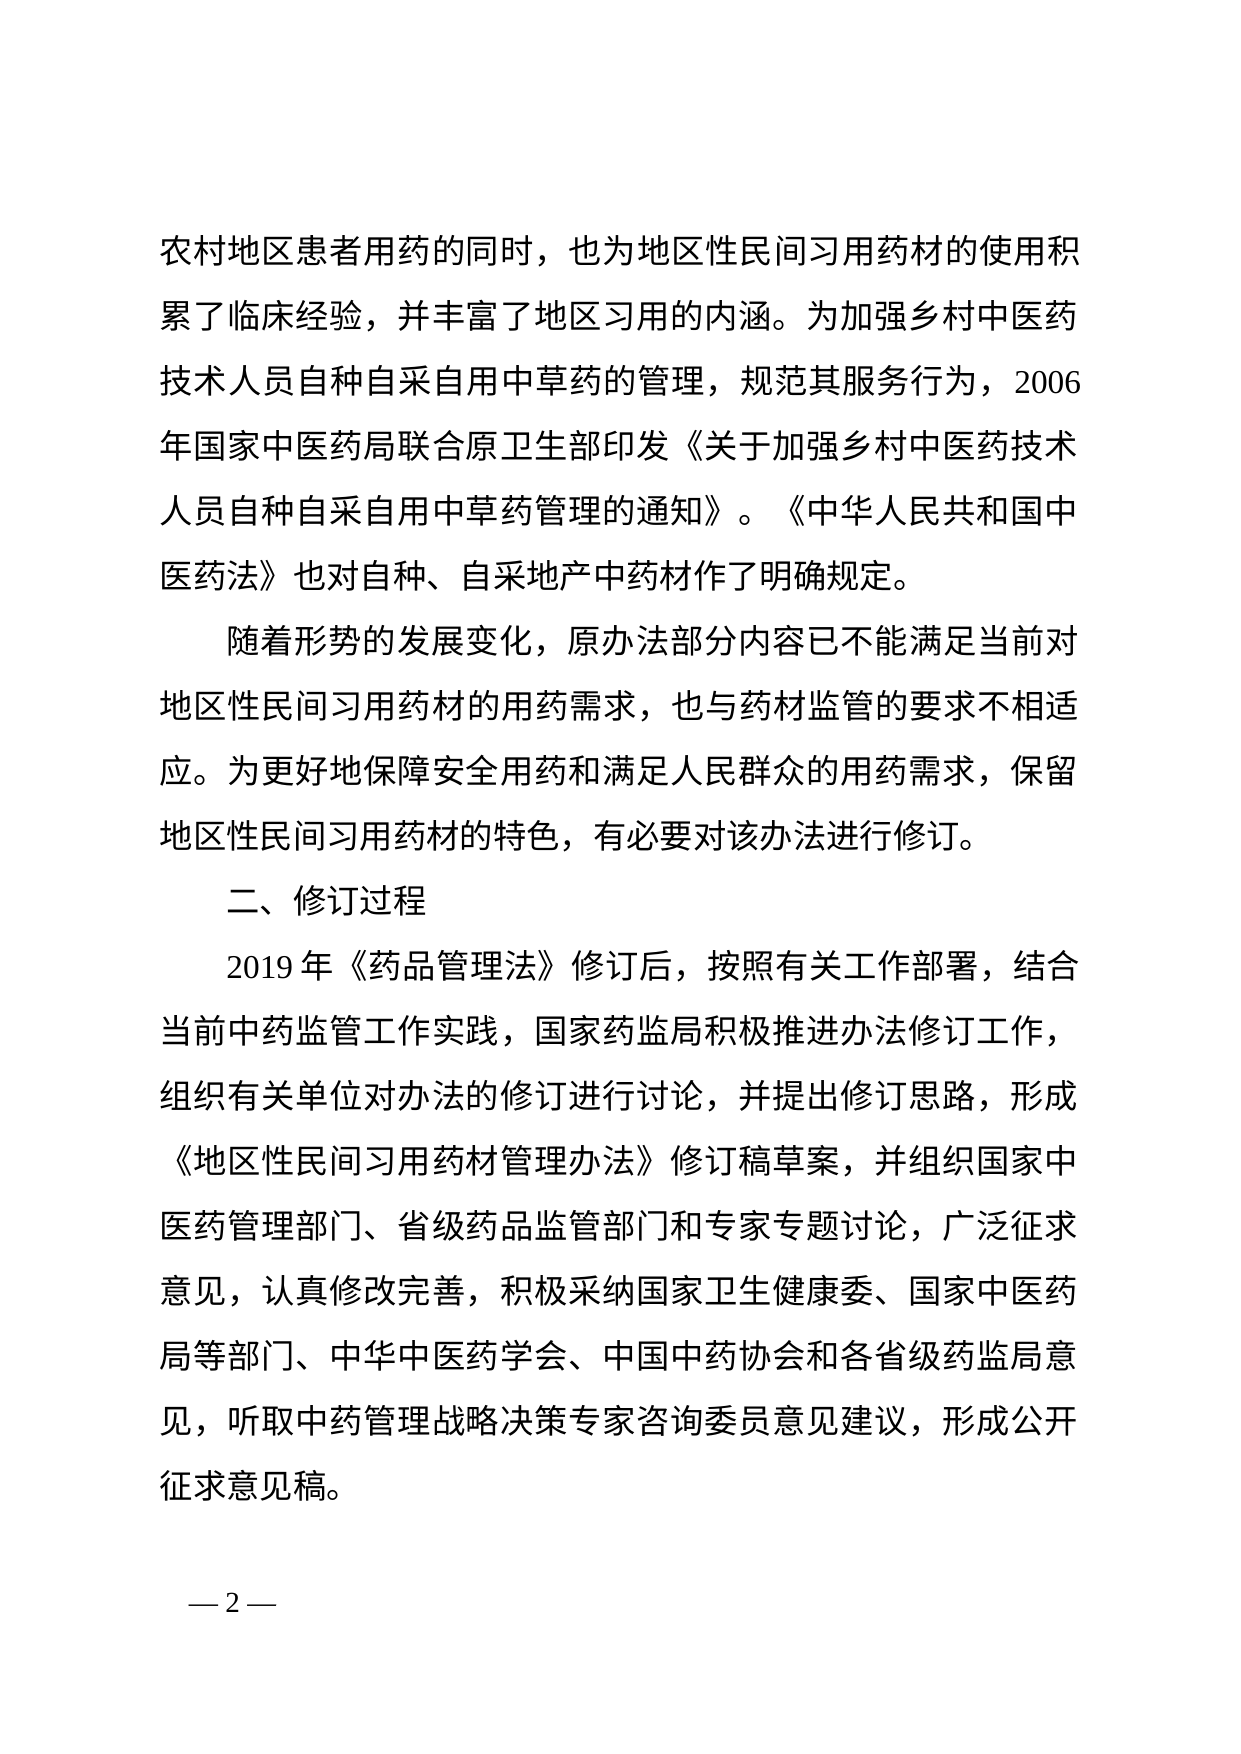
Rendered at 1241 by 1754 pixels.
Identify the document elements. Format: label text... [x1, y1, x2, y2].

text 二、修订过程 [159, 867, 1081, 932]
text 随着形势的发展变化，原办法部分内容已不能满足当前对地区性民间习用药材的用药需求，也与药材监管的要求不相适应。为更好地保障安全用药和满足人民群众的用药需求，保留地区性民间习用药材的特色，有必要对该办法进行修订。 [159, 607, 1081, 867]
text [159, 217, 1081, 607]
text 2019年《药品管理法》修订后，按照有关工作部署，结合当前中药监管工作实践，国家药监局积极推进办法修订工作，组织有关单位对办法的修订进行讨论，并提出修订思路，形成《地区性民间习用药材管理办法》修订稿草案，并组织国家中医药管理部门、省级药品监管部门和专家专题讨论，广泛征求意见，认真修改完善，积极采纳国家卫生健康委、国家中医药局等部门、中华中医药学会、中国中药协会和各省级药监局意见，听取中药管理战略决策专家咨询委员意见建议，形成公开征求意见稿。 [159, 932, 1081, 1517]
